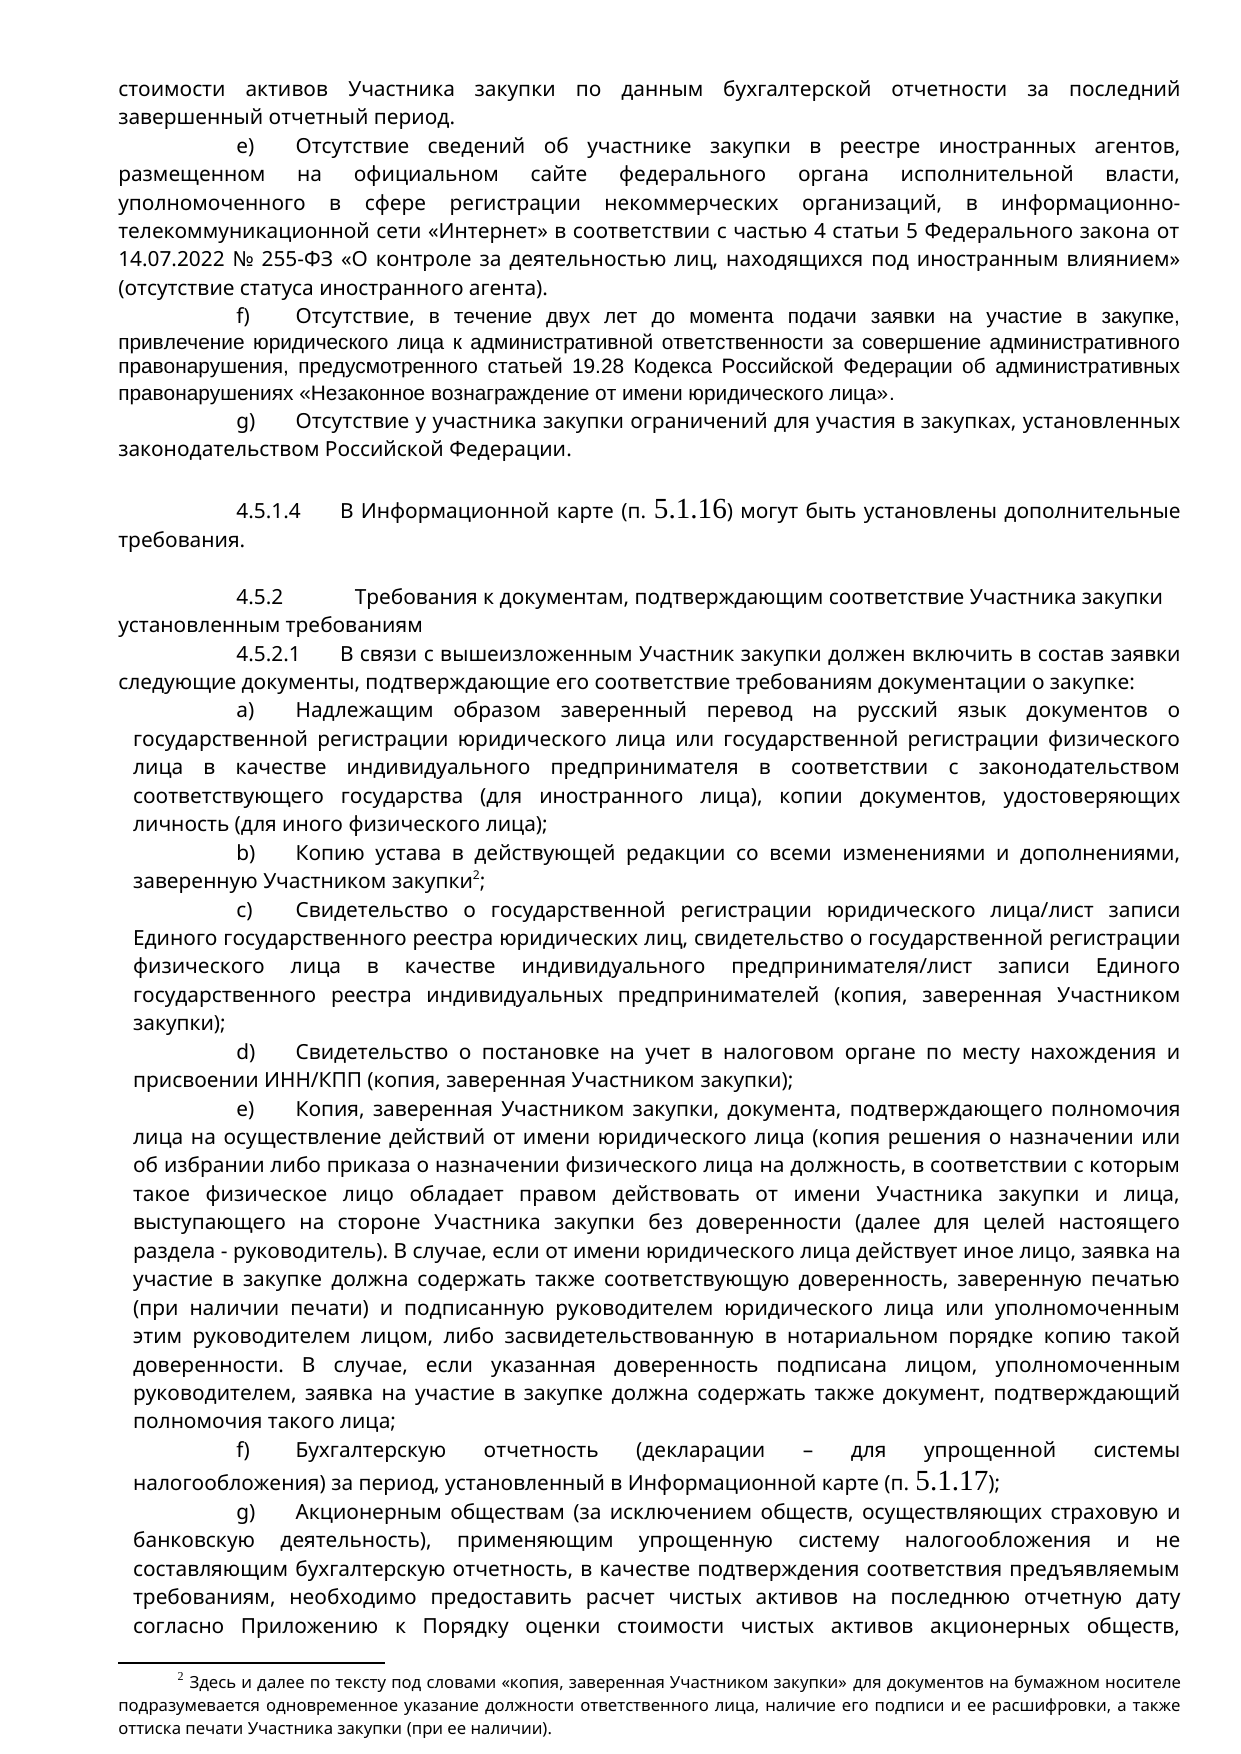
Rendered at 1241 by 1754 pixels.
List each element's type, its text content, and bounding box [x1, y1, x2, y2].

list Отсутствие, в течение двух лет до момента подачи заявки на участие в закупке, привлечение юридического лица к административной ответственности за совершение административного правонарушения, предусмотренного статьей 19.28 Кодекса Российской Федерации об административных правонарушениях «Незаконное вознаграждение от имени юридического лица». [118, 301, 1181, 406]
list Надлежащим образом заверенный перевод на русский язык документов о государственной регистрации юридического лица или государственной регистрации физического лица в качестве индивидуального предпринимателя в соответствии с законодательством соответствующего государства (для иностранного лица), копии документов, удостоверяющих личность (для иного физического лица); [133, 696, 1181, 838]
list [118, 74, 1181, 131]
list Отсутствие у участника закупки ограничений для участия в закупках, установленных законодательством Российской Федерации. [118, 406, 1181, 463]
list Отсутствие сведений об участнике закупки в реестре иностранных агентов, размещенном на официальном сайте федерального органа исполнительной власти, уполномоченного в сфере регистрации некоммерческих организаций, в информационно-телекоммуникационной сети «Интернет» в соответствии с частью 4 статьи 5 Федерального закона от 14.07.2022 № 255-ФЗ «О контроле за деятельностью лиц, находящихся под иностранным влиянием» (отсутствие статуса иностранного агента). [118, 131, 1181, 301]
list Свидетельство о государственной регистрации юридического лица/лист записи Единого государственного реестра юридических лиц, свидетельство о государственной регистрации физического лица в качестве индивидуального предпринимателя/лист записи Единого государственного реестра индивидуальных предпринимателей (копия, заверенная Участником закупки); [133, 895, 1181, 1037]
list В Информационной карте (п. 5.1.16) могут быть установлены дополнительные требования. [118, 491, 1181, 553]
list В связи с вышеизложенным Участник закупки должен включить в состав заявки следующие документы, подтверждающие его соответствие требованиям документации о закупке: [118, 639, 1181, 696]
list Требования к документам, подтверждающим соответствие Участника закупки установленным требованиям [118, 582, 1181, 639]
list Копию устава в действующей редакции со всеми изменениями и дополнениями, заверенную Участником закупки; [133, 838, 1181, 895]
list Копия, заверенная Участником закупки, документа, подтверждающего полномочия лица на осуществление действий от имени юридического лица (копия решения о назначении или об избрании либо приказа о назначении физического лица на должность, в соответствии с которым такое физическое лицо обладает правом действовать от имени Участника закупки и лица, выступающего на стороне Участника закупки без доверенности (далее для целей настоящего раздела - руководитель). В случае, если от имени юридического лица действует иное лицо, заявка на участие в закупке должна содержать также соответствующую доверенность, заверенную печатью (при наличии печати) и подписанную руководителем юридического лица или уполномоченным этим руководителем лицом, либо засвидетельствованную в нотариальном порядке копию такой доверенности. В случае, если указанная доверенность подписана лицом, уполномоченным руководителем, заявка на участие в закупке должна содержать также документ, подтверждающий полномочия такого лица; [133, 1094, 1181, 1435]
list Бухгалтерскую отчетность (декларации – для упрощенной системы налогообложения) за период, установленный в Информационной карте (п. 5.1.17); [133, 1435, 1181, 1497]
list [133, 1497, 1181, 1639]
list Свидетельство о постановке на учет в налоговом органе по месту нахождения и присвоении ИНН/КПП (копия, заверенная Участником закупки); [133, 1037, 1181, 1094]
